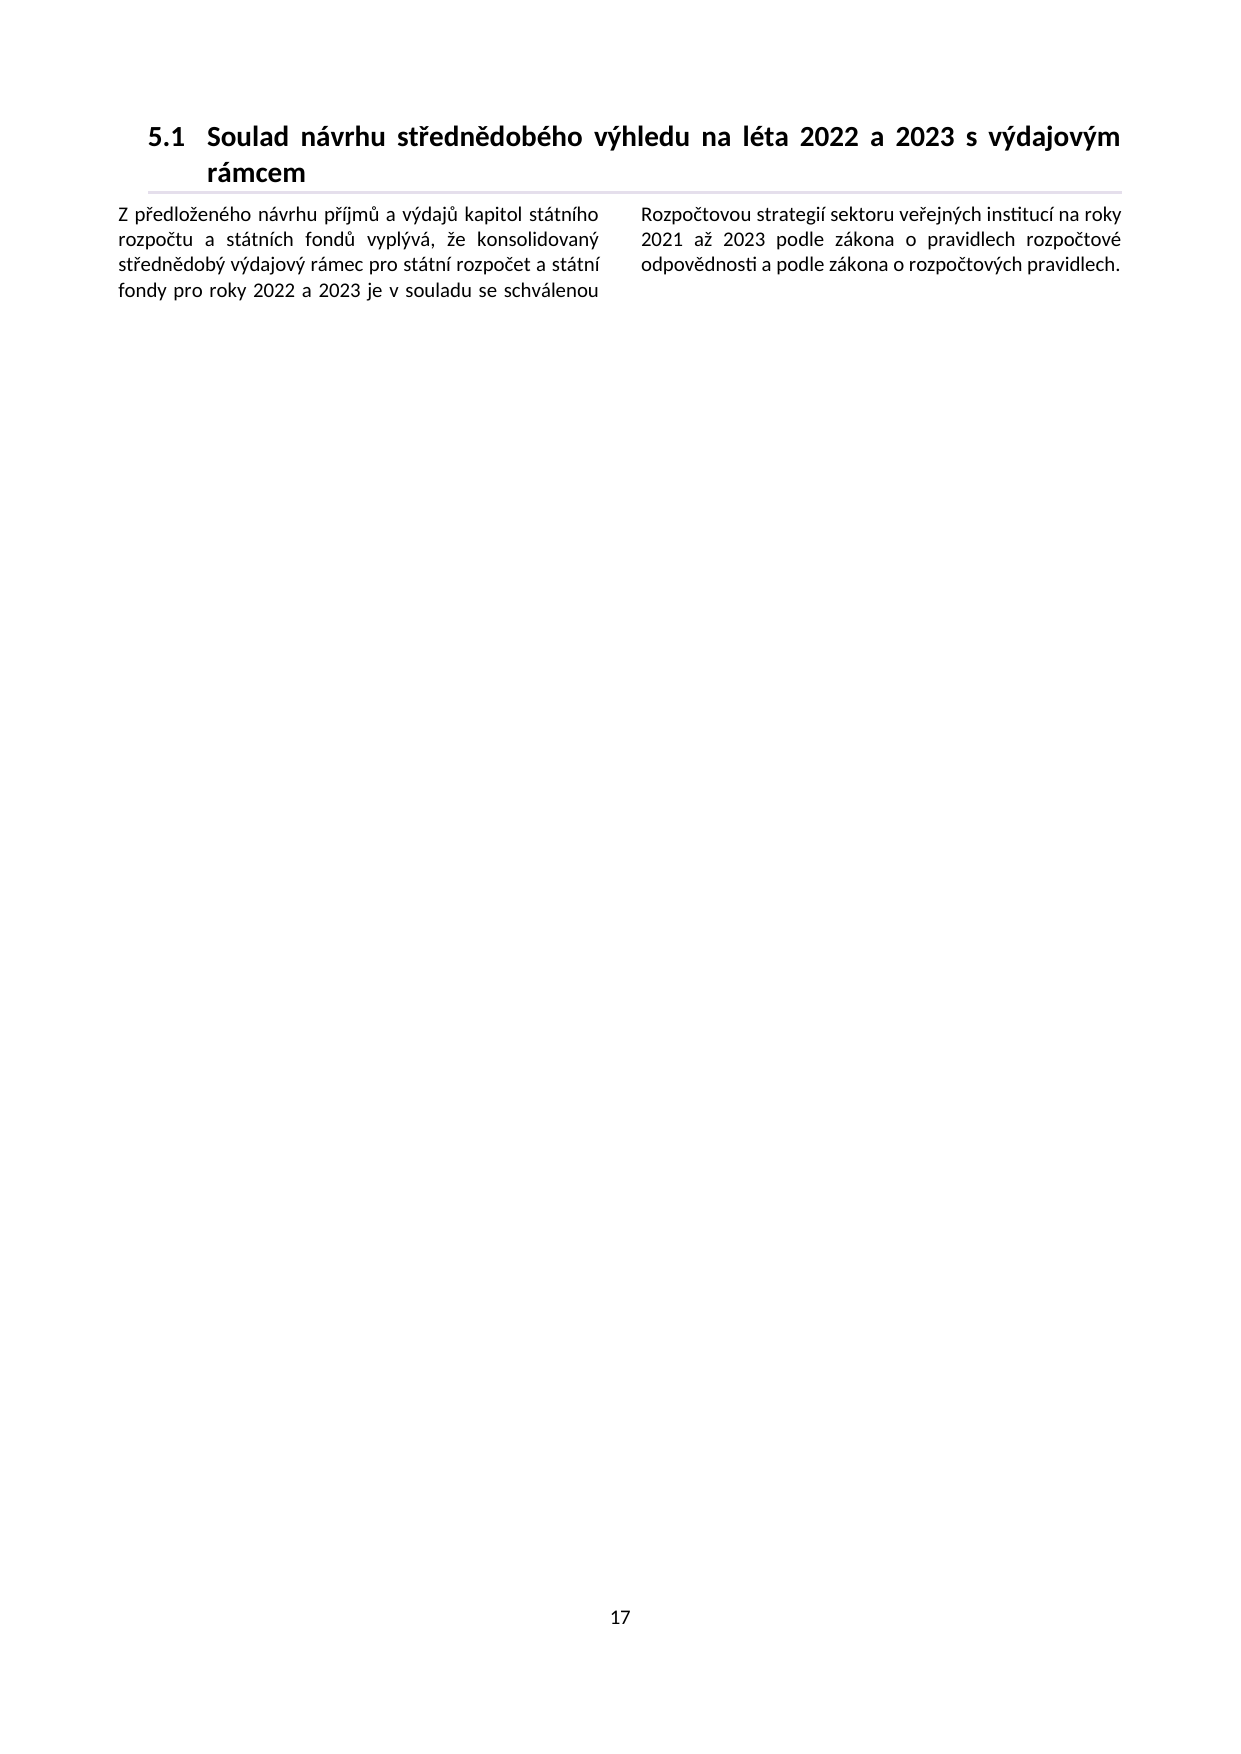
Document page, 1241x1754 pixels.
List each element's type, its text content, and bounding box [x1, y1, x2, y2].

text Z předloženého návrhu příjmů a výdajů kapitol státního rozpočtu a státních fondů vyplývá, že konsolidovaný střednědobý výdajový rámec pro státní rozpočet a státní fondy pro roky 2022 a 2023 je v souladu se schválenou Rozpočtovou strategií sektoru veřejných institucí na roky 2021 až 2023 podle zákona o pravidlech rozpočtové odpovědnosti a podle zákona o rozpočtových pravidlech. [118, 201, 599, 302]
text Z předloženého návrhu příjmů a výdajů kapitol státního rozpočtu a státních fondů vyplývá, že konsolidovaný střednědobý výdajový rámec pro státní rozpočet a státní fondy pro roky 2022 a 2023 je v souladu se schválenou Rozpočtovou strategií sektoru veřejných institucí na roky 2021 až 2023 podle zákona o pravidlech rozpočtové odpovědnosti a podle zákona o rozpočtových pravidlech. [641, 201, 1122, 277]
subtitle Soulad návrhu střednědobého výhledu na léta 2022 a 2023 s výdajovým rámcem [148, 118, 1122, 191]
